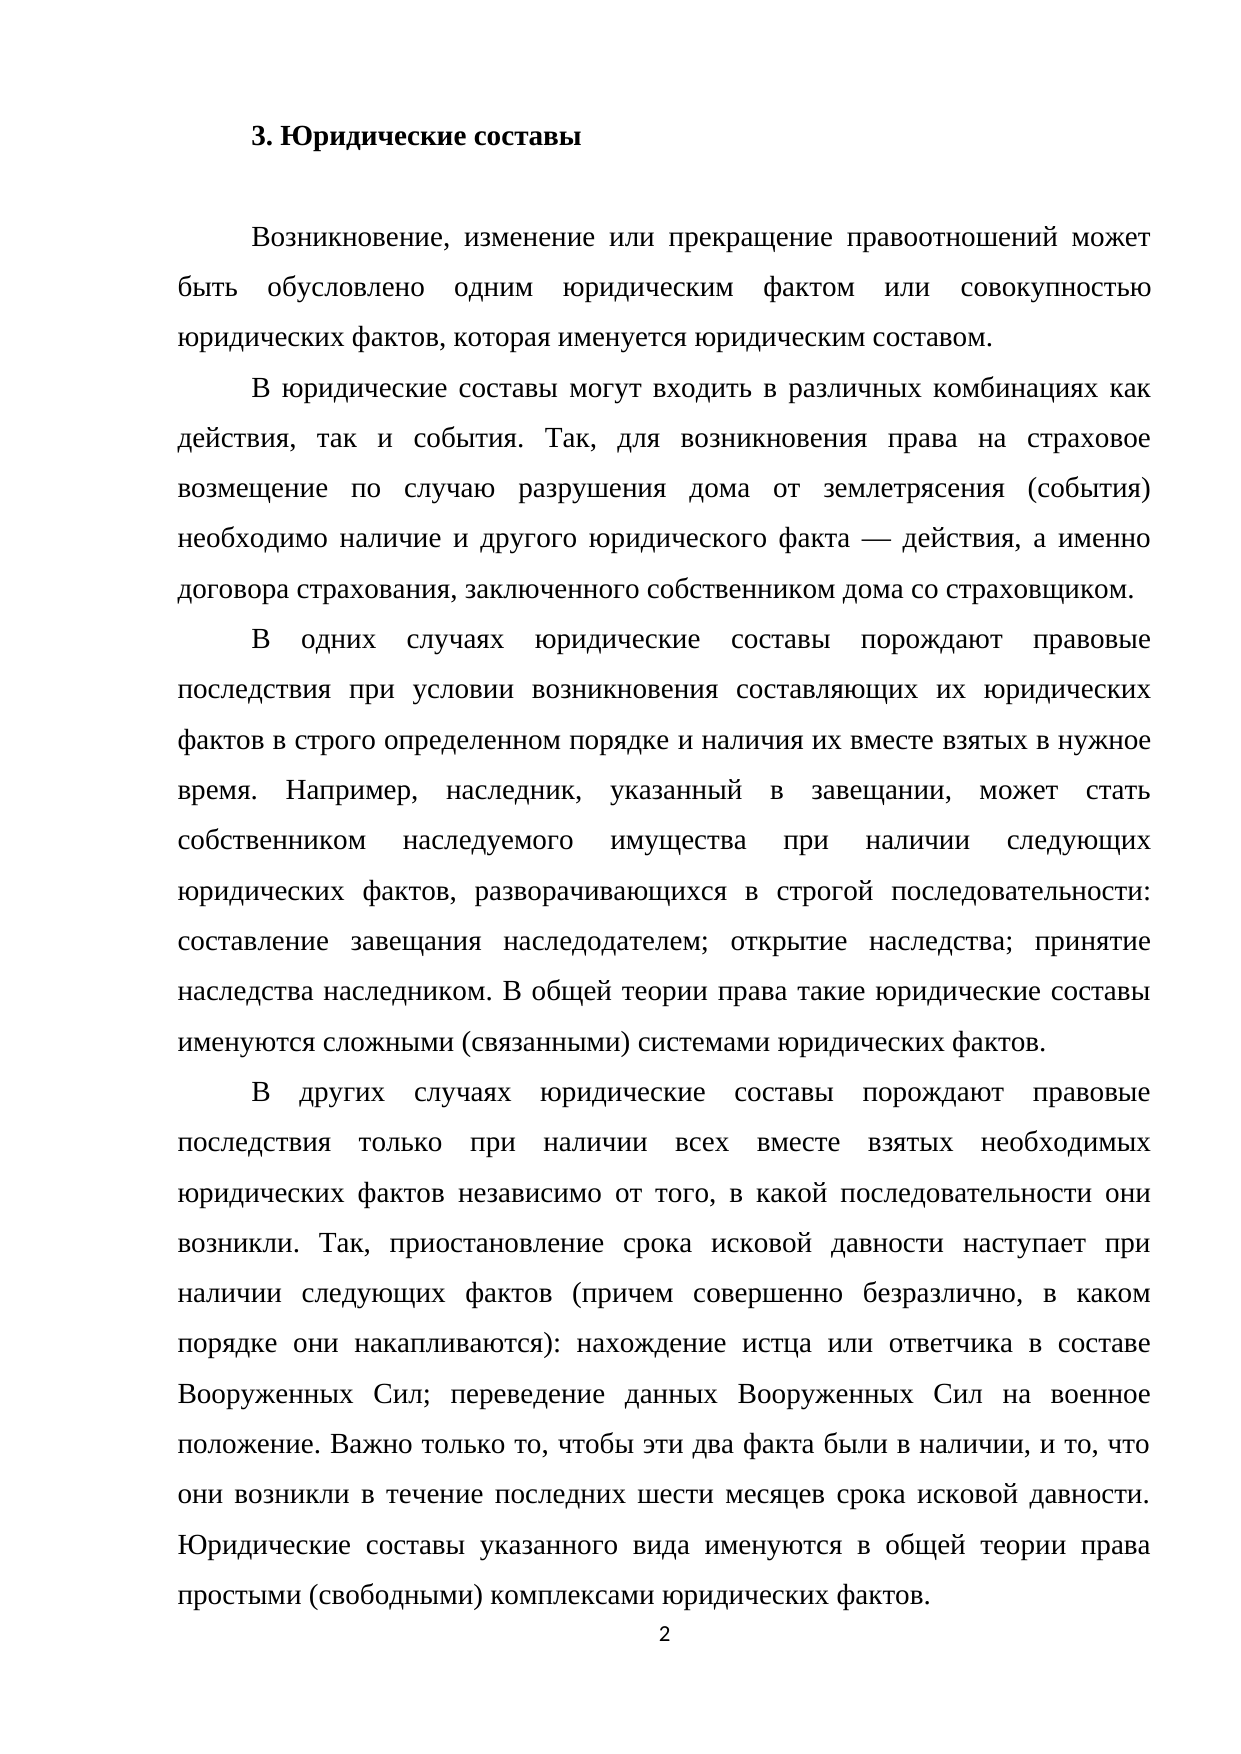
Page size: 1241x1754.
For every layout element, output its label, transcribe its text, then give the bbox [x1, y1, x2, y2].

text 3. Юридические составы [177, 118, 1152, 152]
text В юридические составы могут входить в различных комбинациях как действия, так и события. Так, для возникновения права на страховое возмещение по случаю разрушения дома от землетрясения (события) необходимо наличие и другого юридического факта — действия, а именно договора страхования, заключенного собственником дома со страховщиком. [177, 370, 1152, 604]
text В других случаях юридические составы порождают правовые последствия только при наличии всех вместе взятых необходимых юридических фактов независимо от того, в какой последовательности они возникли. Так, приостановление срока исковой давности наступает при наличии следующих фактов (причем совершенно безразлично, в каком порядке они накапливаются): нахождение истца или ответчика в составе Вооруженных Сил; переведение данных Вооруженных Сил на военное положение. Важно только то, чтобы эти два факта были в наличии, и то, что они возникли в течение последних шести месяцев срока исковой давности. Юридические составы указанного вида именуются в общей теории права простыми (свободными) комплексами юридических фактов. [177, 1074, 1152, 1611]
text В одних случаях юридические составы порождают правовые последствия при условии возникновения составляющих их юридических фактов в строго определенном порядке и наличия их вместе взятых в нужное время. Например, наследник, указанный в завещании, может стать собственником наследуемого имущества при наличии следующих юридических фактов, разворачивающихся в строгой последовательности: составление завещания наследодателем; открытие наследства; принятие наследства наследником. В общей теории права такие юридические составы именуются сложными (связанными) системами юридических фактов. [177, 621, 1152, 1057]
text Возникновение, изменение или прекращение правоотношений может быть обусловлено одним юридическим фактом или совокупностью юридических фактов, которая именуется юридическим составом. [177, 219, 1152, 353]
